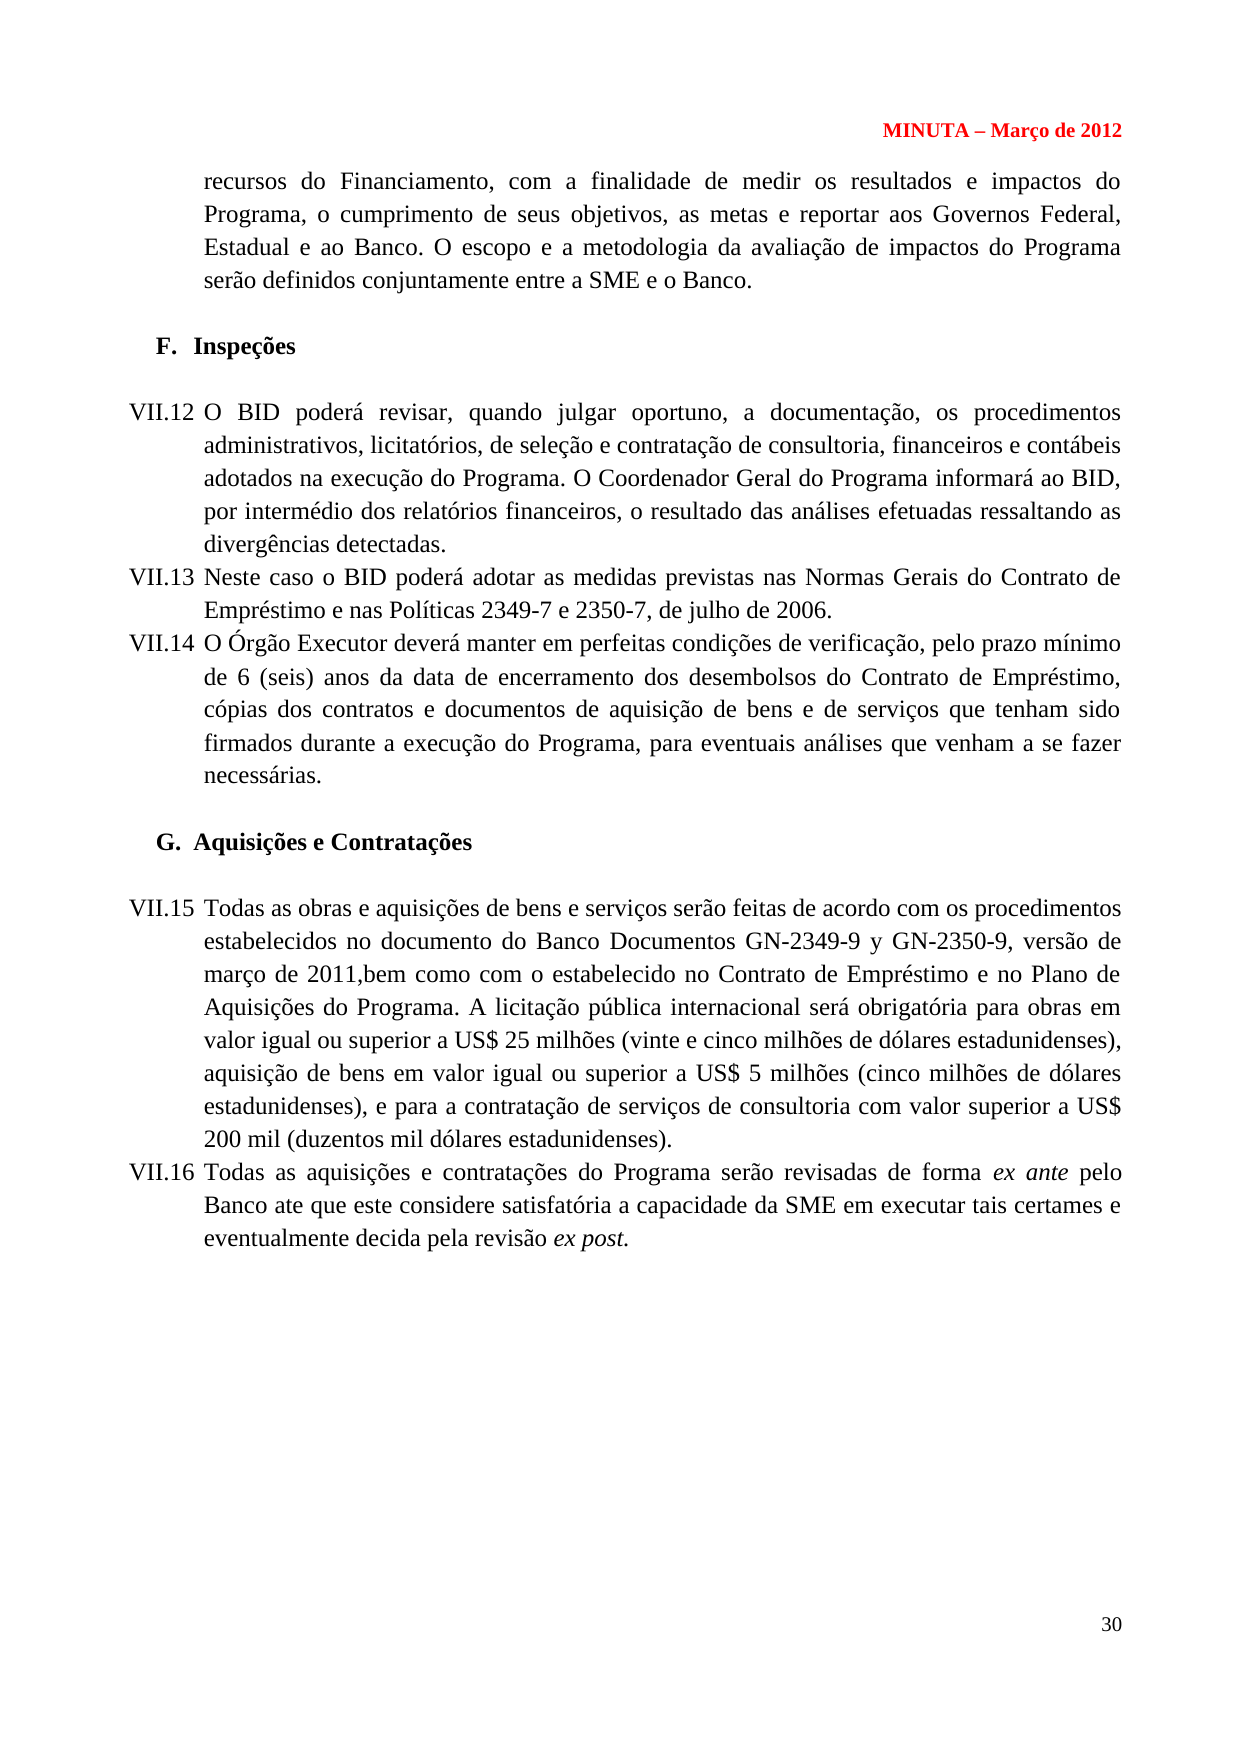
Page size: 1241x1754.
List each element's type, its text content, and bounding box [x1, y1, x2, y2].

text Todas as aquisições e contratações do Programa serão revisadas de forma ex ante pelo Banco ate que este considere satisfatória a capacidade da SME em executar tais certames e eventualmente decida pela revisão ex post. [128, 1157, 1122, 1252]
text O BID poderá revisar, quando julgar oportuno, a documentação, os procedimentos administrativos, licitatórios, de seleção e contratação de consultoria, financeiros e contábeis adotados na execução do Programa. O Coordenador Geral do Programa informará ao BID, por intermédio dos relatórios financeiros, o resultado das análises efetuadas ressaltando as divergências detectadas. [128, 397, 1122, 558]
text Neste caso o BID poderá adotar as medidas previstas nas Normas Gerais do Contrato de Empréstimo e nas Políticas 2349-7 e 2350-7, de julho de 2006. [128, 562, 1122, 624]
list Aquisições e Contratações [156, 827, 1122, 855]
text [128, 166, 1122, 294]
text Todas as obras e aquisições de bens e serviços serão feitas de acordo com os procedimentos estabelecidos no documento do Banco Documentos GN-2349-9 y GN-2350-9, versão de março de 2011,bem como com o estabelecido no Contrato de Empréstimo e no Plano de Aquisições do Programa. A licitação pública internacional será obrigatória para obras em valor igual ou superior a US$ 25 milhões (vinte e cinco milhões de dólares estadunidenses), aquisição de bens em valor igual ou superior a US$ 5 milhões (cinco milhões de dólares estadunidenses), e para a contratação de serviços de consultoria com valor superior a US$ 200 mil (duzentos mil dólares estadunidenses). [128, 893, 1122, 1153]
list Inspeções [156, 331, 1122, 360]
text O Órgão Executor deverá manter em perfeitas condições de verificação, pelo prazo mínimo de 6 (seis) anos da data de encerramento dos desembolsos do Contrato de Empréstimo, cópias dos contratos e documentos de aquisição de bens e de serviços que tenham sido firmados durante a execução do Programa, para eventuais análises que venham a se fazer necessárias. [128, 628, 1122, 789]
